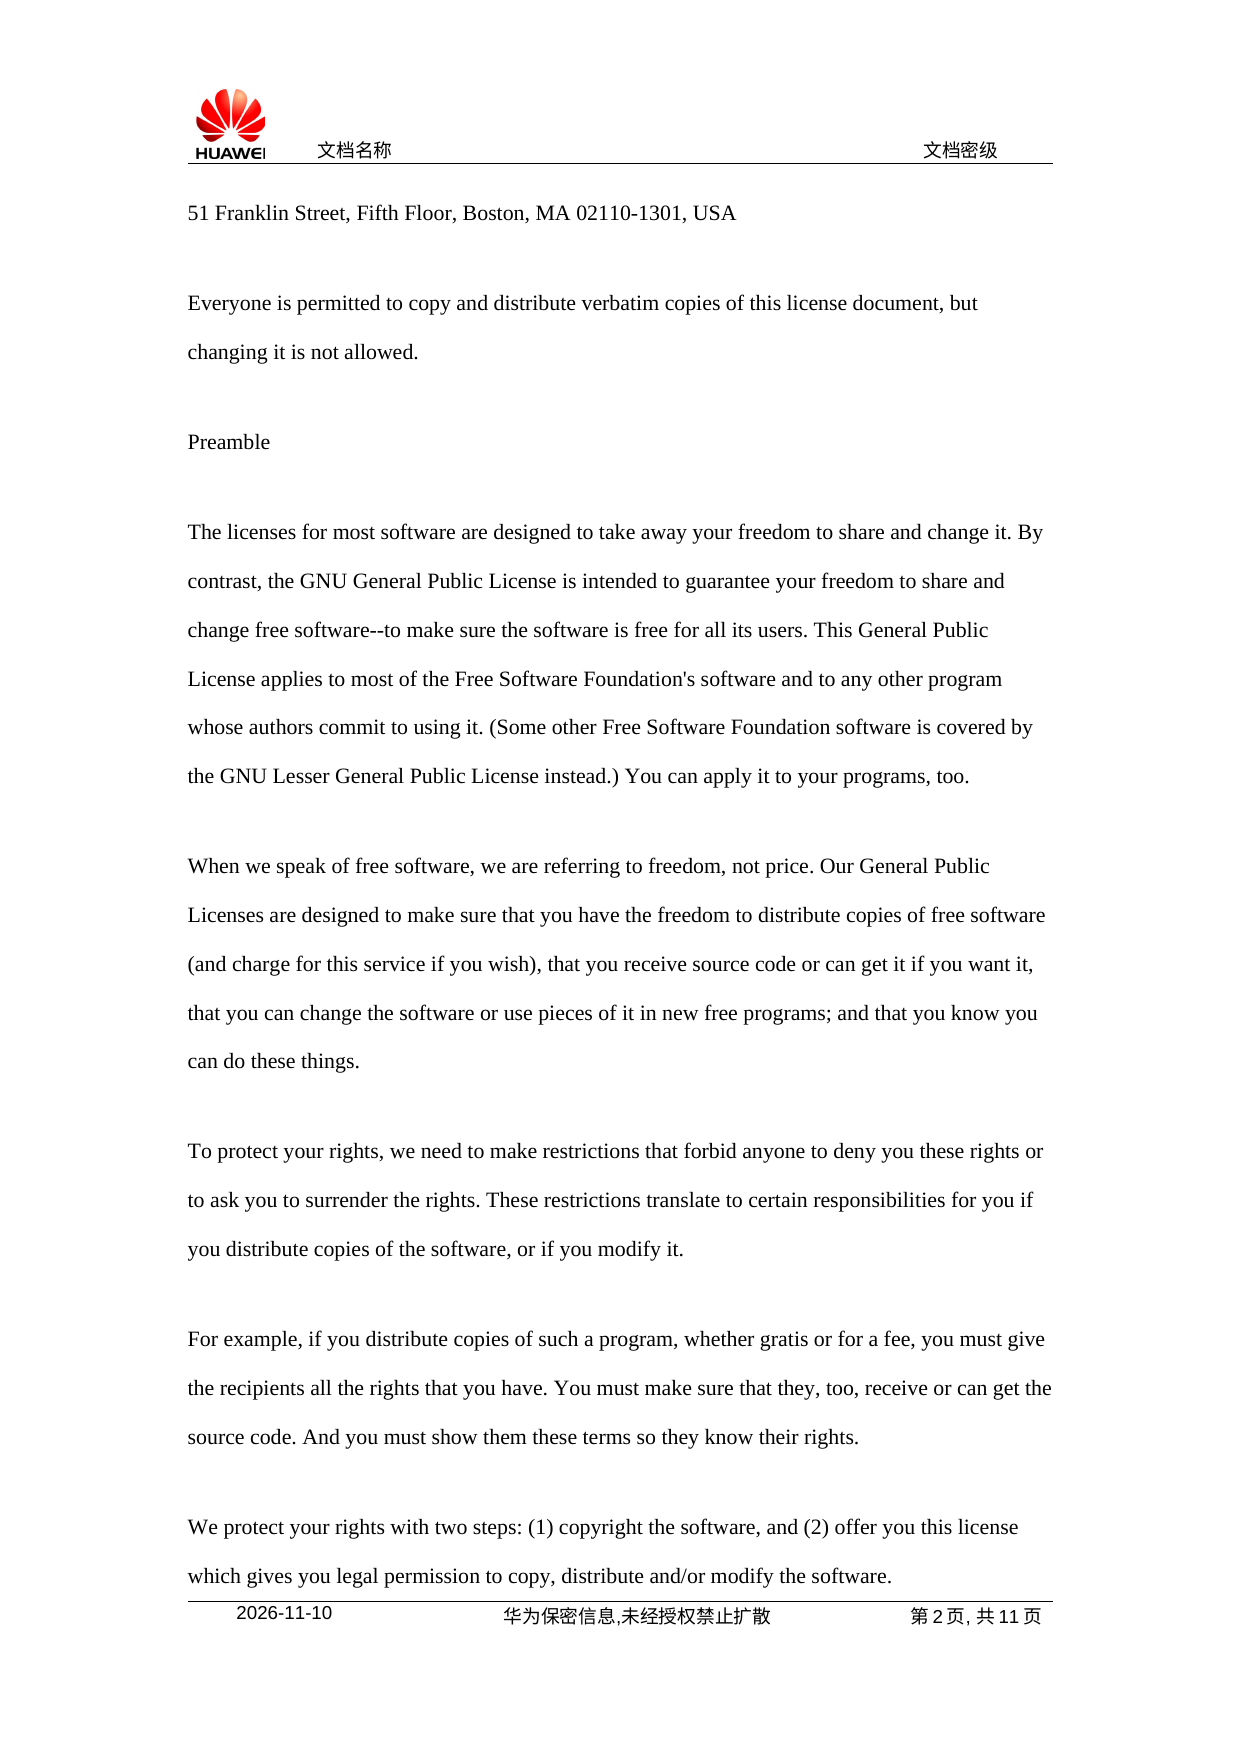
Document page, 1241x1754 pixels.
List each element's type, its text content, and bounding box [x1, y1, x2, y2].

text We protect your rights with two steps: (1) copyright the software, and (2) offer you this license which gives you legal permission to copy, distribute and/or modify the software. [187, 1510, 1053, 1591]
text Preamble [187, 425, 1053, 458]
text The licenses for most software are designed to take away your freedom to share and change it. By contrast, the GNU General Public License is intended to guarantee your freedom to share and change free software--to make sure the software is free for all its users. This General Public License applies to most of the Free Software Foundation's software and to any other program whose authors commit to using it. (Some other Free Software Foundation software is covered by the GNU Lesser General Public License instead.) You can apply it to your programs, too. [187, 516, 1053, 792]
text To protect your rights, we need to make restrictions that forbid anyone to deny you these rights or to ask you to surrender the rights. These restrictions translate to certain responsibilities for you if you distribute copies of the software, or if you modify it. [187, 1135, 1053, 1265]
picture [196, 89, 265, 159]
text For example, if you distribute copies of such a program, whether gratis or for a fee, you must give the recipients all the rights that you have. You must make sure that they, too, receive or can get the source code. And you must show them these terms so they know their rights. [187, 1322, 1053, 1452]
text 51 Franklin Street, Fifth Floor, Boston, MA 02110-1301, USA [187, 196, 1053, 229]
text Everyone is permitted to copy and distribute verbatim copies of this license document, but changing it is not allowed. [187, 286, 1053, 368]
text When we speak of free software, we are referring to freedom, not price. Our General Public Licenses are designed to make sure that you have the freedom to distribute copies of free software (and charge for this service if you wish), that you receive source code or can get it if you want it, that you can change the software or use pieces of it in new free programs; and that you know you can do these things. [187, 849, 1053, 1077]
